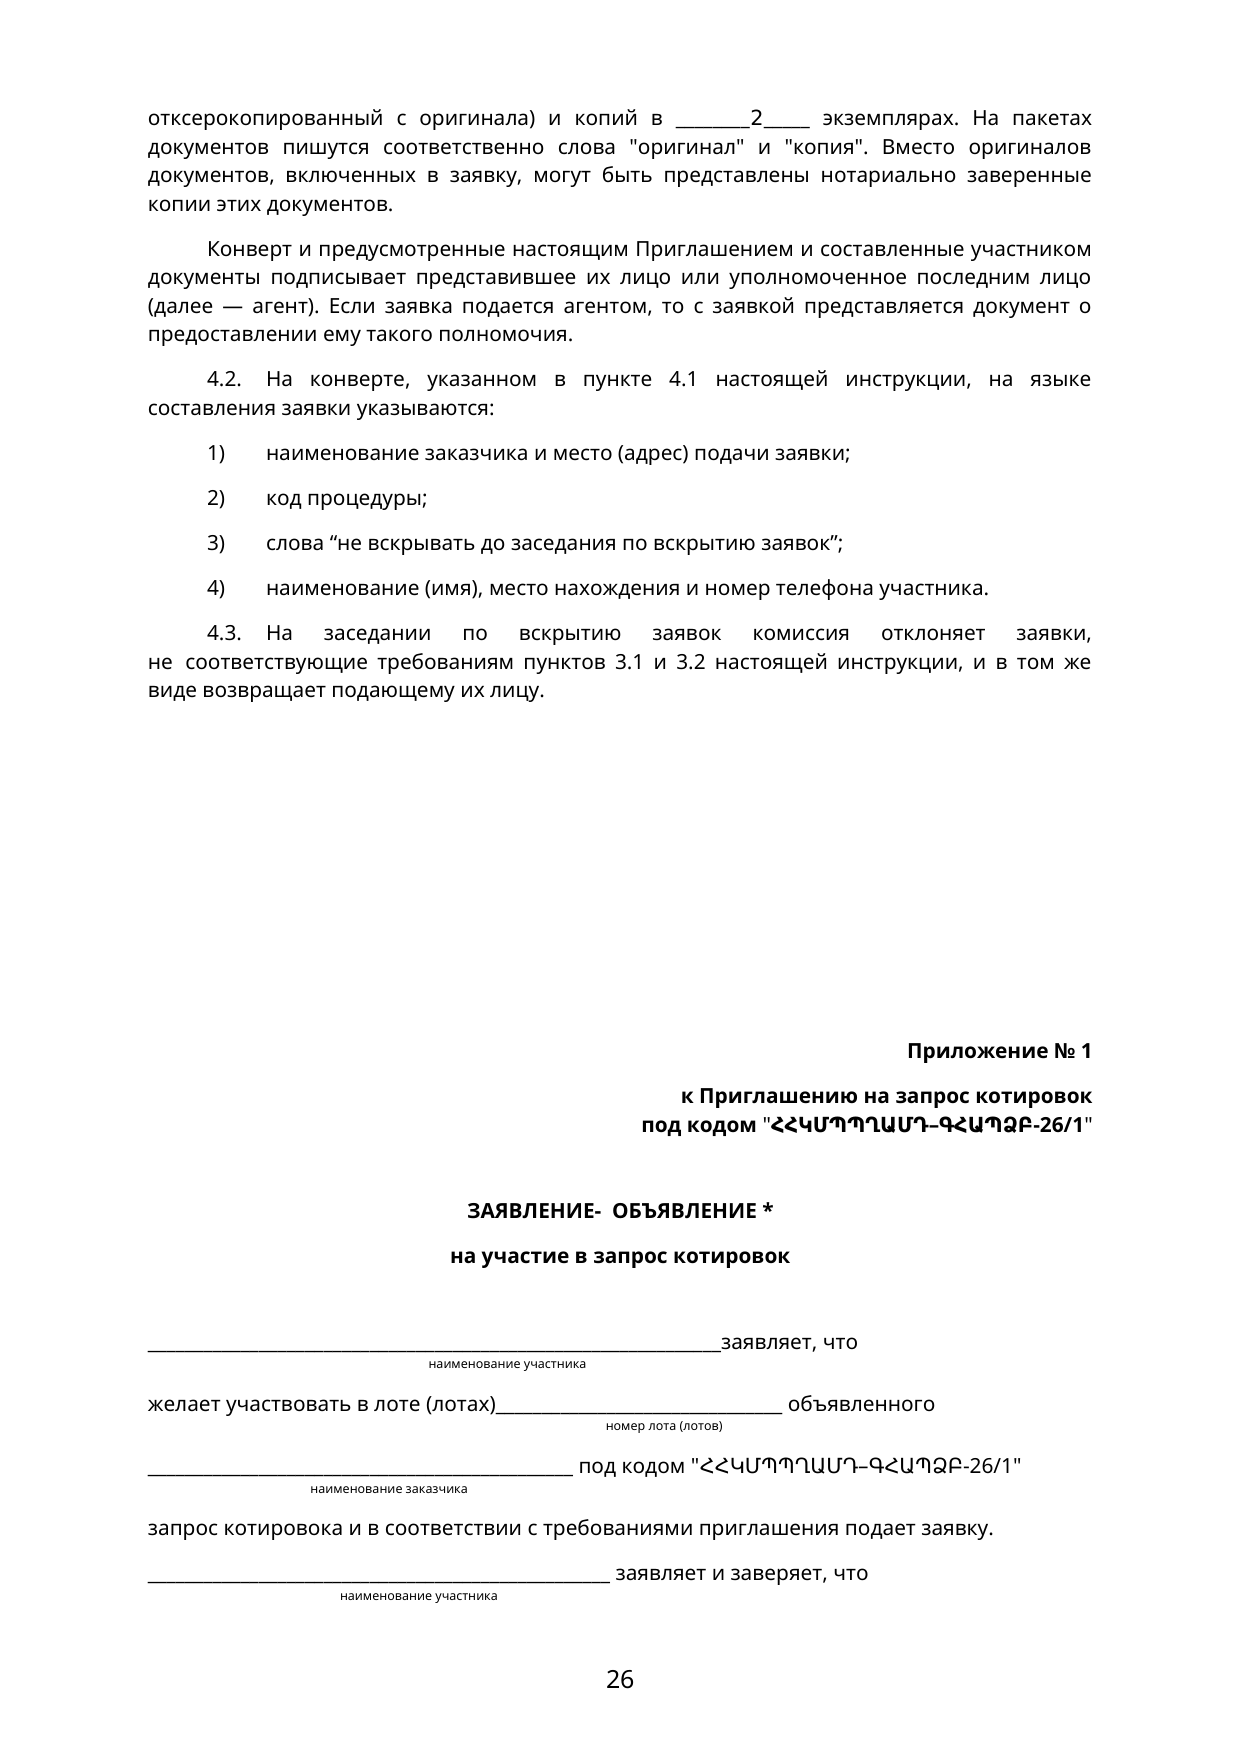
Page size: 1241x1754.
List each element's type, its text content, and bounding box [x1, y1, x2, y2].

text наименование участника [340, 1587, 1092, 1604]
text 4.2. На конверте, указанном в пункте 4.1 настоящей инструкции, на языке составления заявки указываются: [148, 364, 1092, 421]
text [148, 103, 1092, 217]
text 2) код процедуры; [148, 483, 1092, 511]
text 4.3. На заседании по вскрытию заявок комиссия отклоняет заявки, не соответствующие требованиям пунктов 3.1 и 3.2 настоящей инструкции, и в том же виде возвращает подающему их лицу. [148, 618, 1092, 704]
text ЗАЯВЛЕНИЕ- ОБЪЯВЛЕНИЕ * [148, 1196, 1092, 1224]
text запрос котировока и в соответствии с требованиями приглашения подает заявку. [148, 1513, 1092, 1542]
text к Приглашению на запрос котировок под кодом "ՀՀԿՄՊՊՂԱՄԴ–ԳՀԱՊՁԲ-26/1" [148, 1081, 1092, 1138]
text 4) наименование (имя), место нахождения и номер телефона участника. [148, 573, 1092, 602]
text 1) наименование заказчика и место (адрес) подачи заявки; [148, 438, 1092, 466]
text наименование участника [428, 1355, 1092, 1372]
text ______________________________________________________________заявляет, что [148, 1327, 1092, 1355]
text Приложение № 1 [148, 1036, 1092, 1064]
text номер лота (лотов) [606, 1417, 1092, 1434]
subtitle на участие в запрос котировок [148, 1241, 1092, 1269]
text желает участвовать в лоте (лотах)_______________________________ объявленного [148, 1389, 1092, 1417]
text ______________________________________________ под кодом "ՀՀԿՄՊՊՂԱՄԴ–ԳՀԱՊՁԲ-26/1" [148, 1451, 1092, 1480]
text 3) слова “не вскрывать до заседания по вскрытию заявок”; [148, 528, 1092, 557]
text __________________________________________________ заявляет и заверяет, что [148, 1558, 1092, 1587]
text Конверт и предусмотренные настоящим Приглашением и составленные участником документы подписывает представившее их лицо или уполномоченное последним лицо (далее — агент). Если заявка подается агентом, то с заявкой представляется документ о предоставлении ему такого полномочия. [148, 234, 1092, 348]
text наименование заказчика [310, 1480, 1092, 1497]
